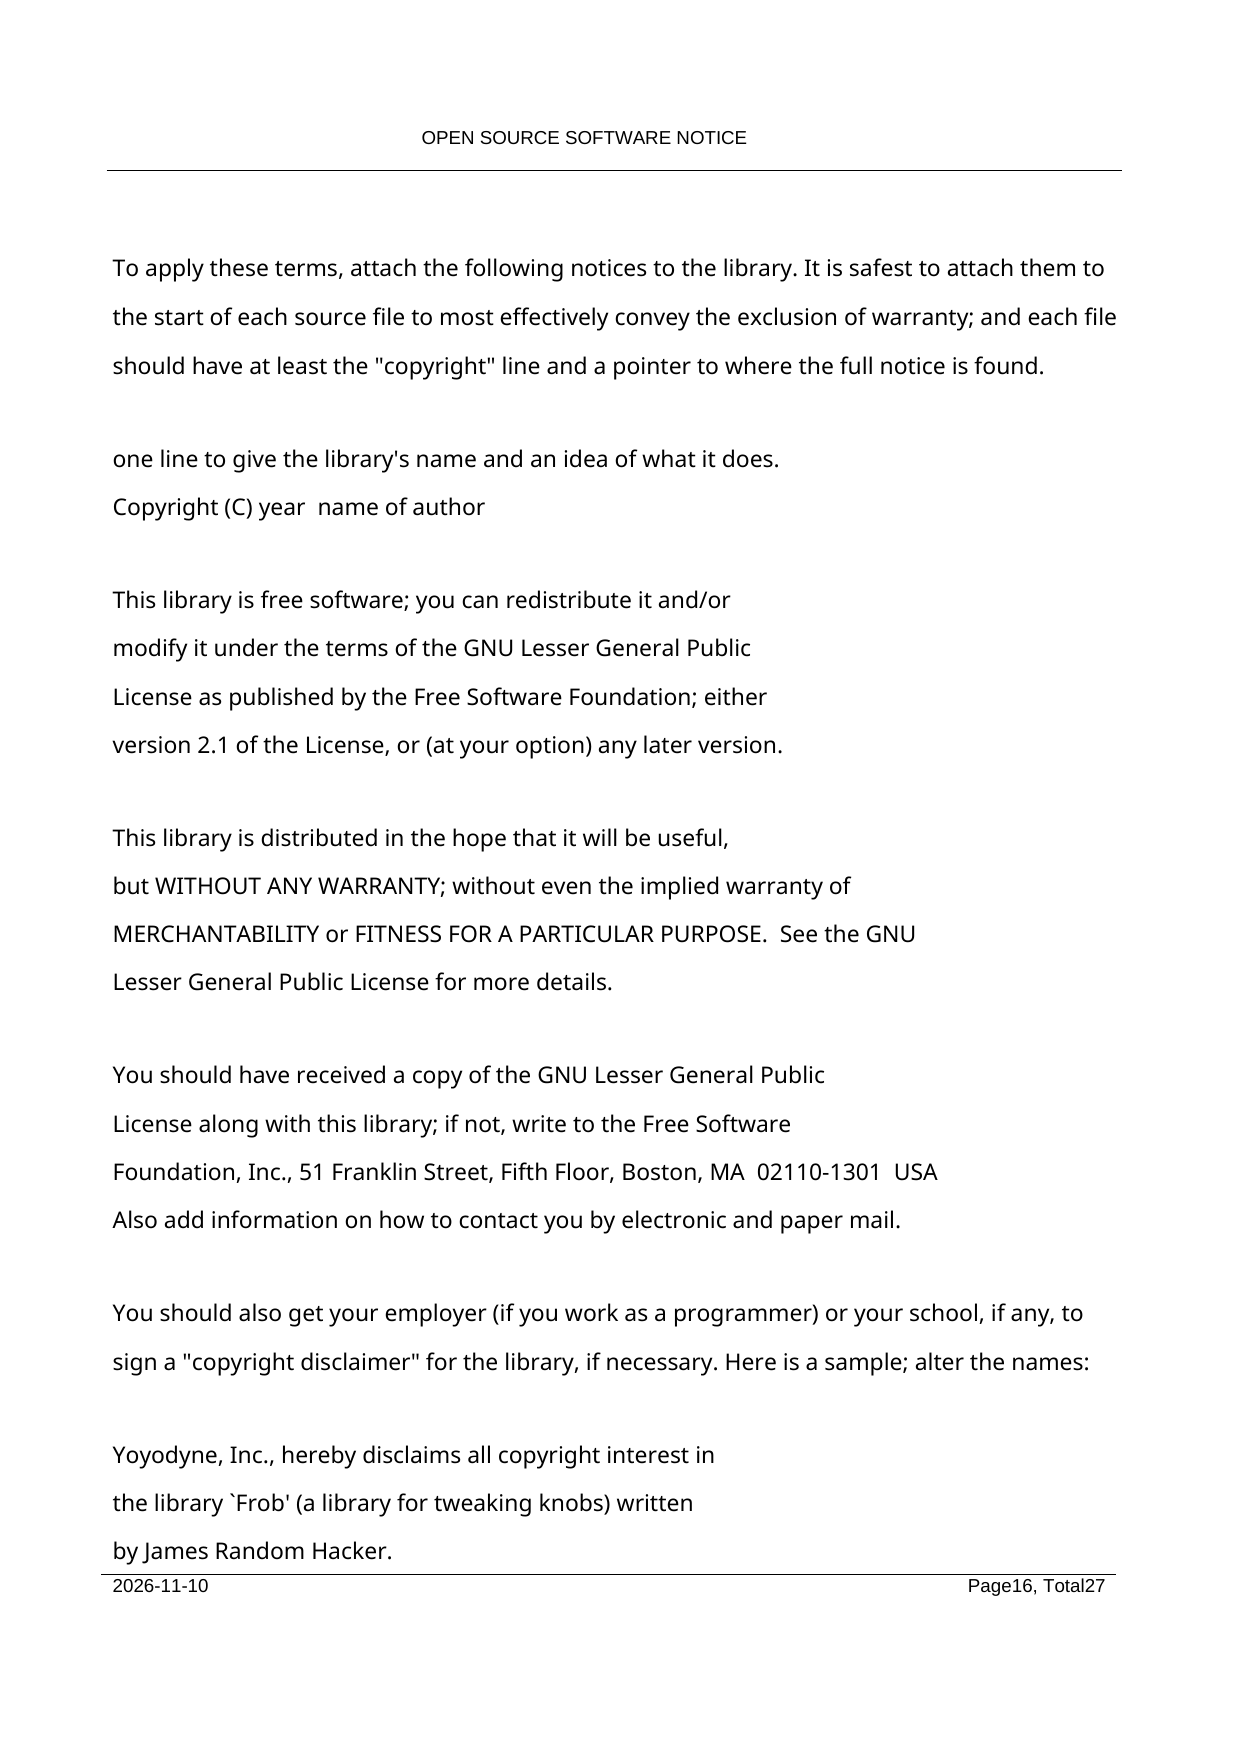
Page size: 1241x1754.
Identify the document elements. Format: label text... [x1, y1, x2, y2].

text MERCHANTABILITY or FITNESS FOR A PARTICULAR PURPOSE. See the GNU [112, 917, 1128, 950]
text but WITHOUT ANY WARRANTY; without even the implied warranty of [112, 869, 1128, 902]
text by James Random Hacker. [112, 1534, 1128, 1567]
text version 2.1 of the License, or (at your option) any later version. [112, 728, 1128, 760]
text one line to give the library's name and an idea of what it does. [112, 442, 1128, 475]
text Foundation, Inc., 51 Franklin Street, Fifth Floor, Boston, MA 02110-1301 USA [112, 1155, 1128, 1187]
text License along with this library; if not, write to the Free Software [112, 1107, 1128, 1139]
text You should have received a copy of the GNU Lesser General Public [112, 1059, 1128, 1091]
text modify it under the terms of the GNU Lesser General Public [112, 632, 1128, 664]
text the library `Frob' (a library for tweaking knobs) written [112, 1486, 1128, 1519]
text To apply these terms, attach the following notices to the library. It is safest to attach them to the start of each source file to most effectively convey the exclusion of warranty; and each file should have at least the "copyright" line and a pointer to where the full notice is found. [112, 251, 1128, 381]
text You should also get your employer (if you work as a programmer) or your school, if any, to sign a "copyright disclaimer" for the library, if necessary. Here is a sample; alter the names: [112, 1296, 1128, 1378]
text Lesser General Public License for more details. [112, 966, 1128, 998]
text This library is free software; you can redistribute it and/or [112, 583, 1128, 616]
text License as published by the Free Software Foundation; either [112, 680, 1128, 712]
text Yoyodyne, Inc., hereby disclaims all copyright interest in [112, 1438, 1128, 1471]
text Also add information on how to contact you by electronic and paper mail. [112, 1203, 1128, 1236]
text This library is distributed in the hope that it will be useful, [112, 821, 1128, 854]
text Copyright (C) year name of author [112, 490, 1128, 523]
